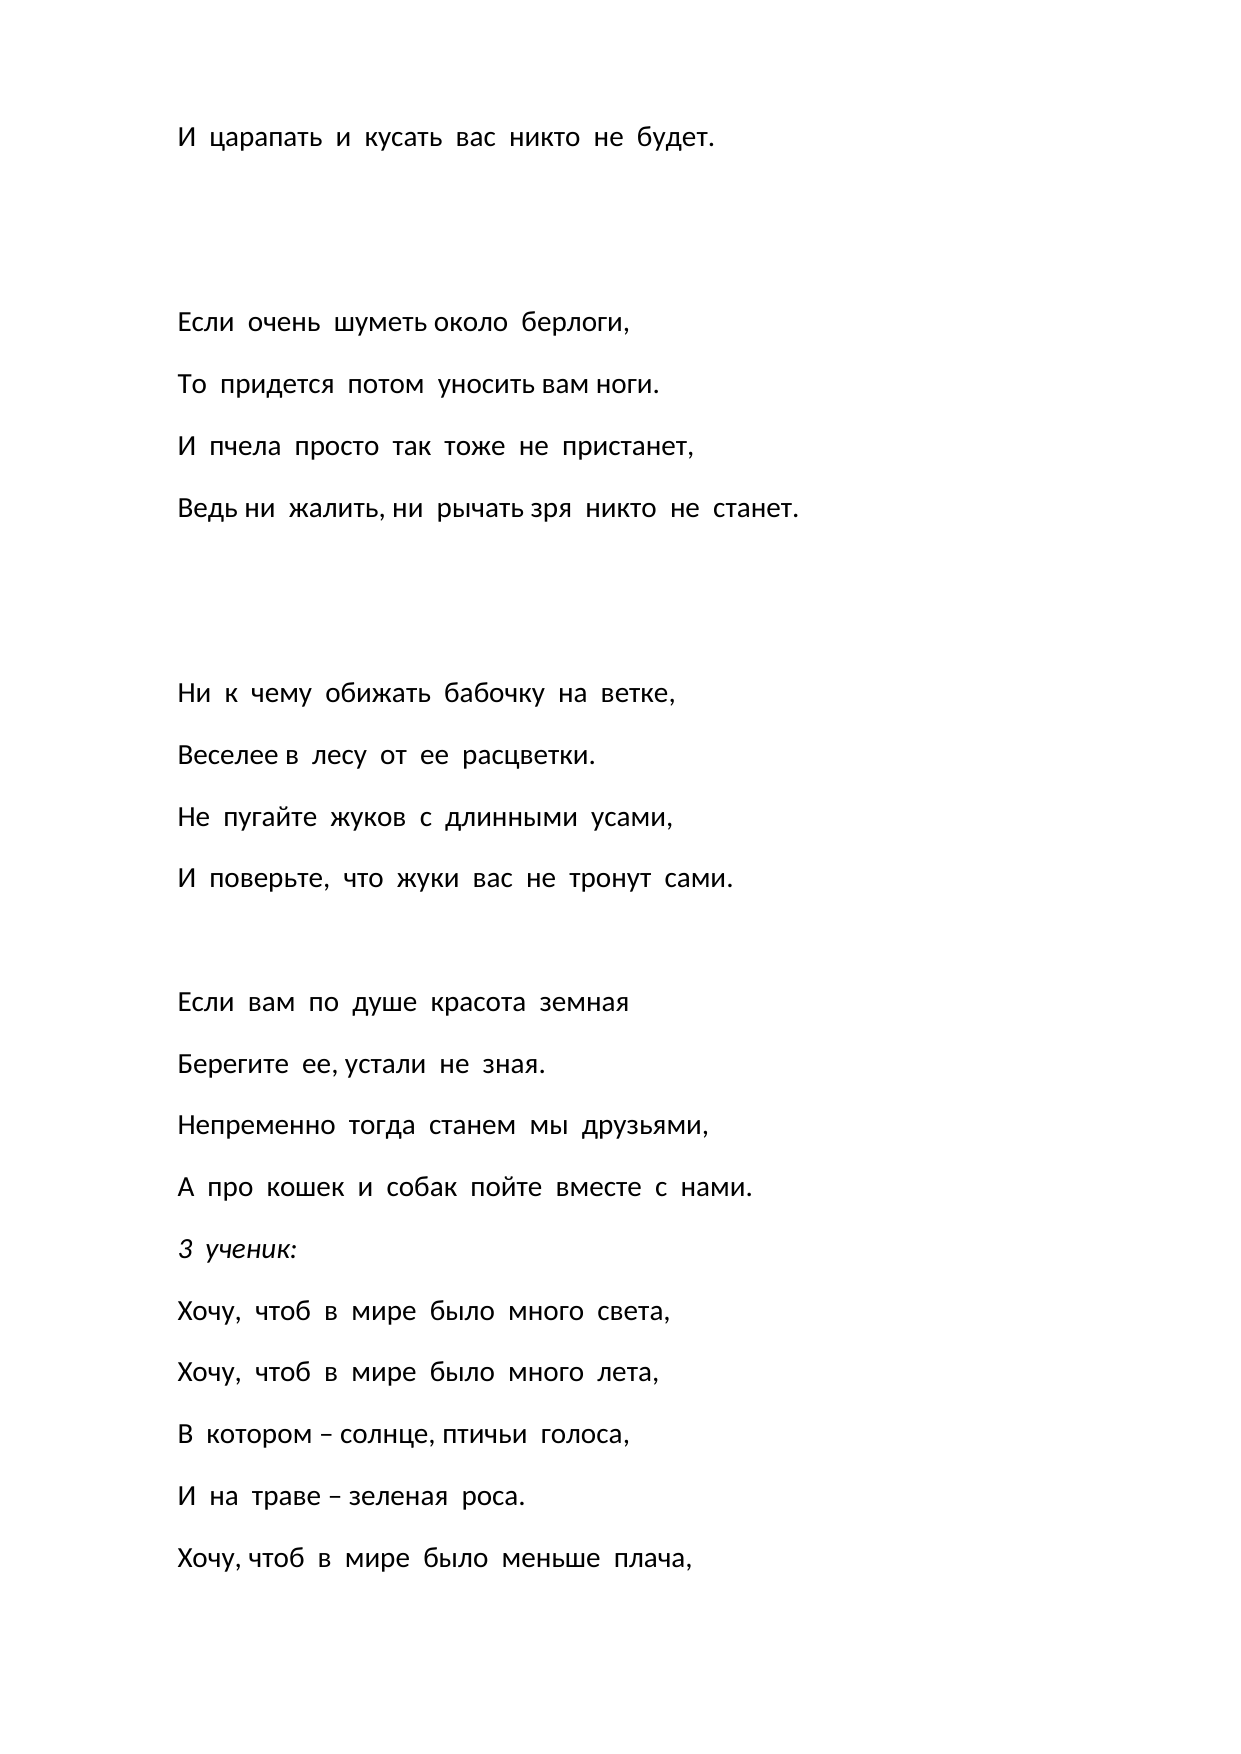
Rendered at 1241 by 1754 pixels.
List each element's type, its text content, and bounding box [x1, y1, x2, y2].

text И на траве – зеленая роса. [177, 1477, 1152, 1513]
text Ведь ни жалить, ни рычать зря никто не станет. [177, 489, 1152, 524]
text Ни к чему обижать бабочку на ветке, [177, 674, 1152, 710]
text Веселее в лесу от ее расцветки. [177, 736, 1152, 771]
text И поверьте, что жуки вас не тронут сами. [177, 859, 1152, 895]
text Хочу, чтоб в мире было много лета, [177, 1353, 1152, 1389]
text Если очень шуметь около берлоги, [177, 303, 1152, 339]
text Берегите ее, устали не зная. [177, 1045, 1152, 1080]
text И царапать и кусать вас никто не будет. [177, 118, 1152, 154]
text В котором – солнце, птичьи голоса, [177, 1415, 1152, 1451]
text А про кошек и собак пойте вместе с нами. [177, 1168, 1152, 1204]
text И пчела просто так тоже не пристанет, [177, 427, 1152, 463]
text Если вам по душе красота земная [177, 983, 1152, 1018]
text Не пугайте жуков с длинными усами, [177, 798, 1152, 833]
text Непременно тогда станем мы друзьями, [177, 1106, 1152, 1142]
text Хочу, чтоб в мире было меньше плача, [177, 1539, 1152, 1574]
text Хочу, чтоб в мире было много света, [177, 1292, 1152, 1327]
text То придется потом уносить вам ноги. [177, 365, 1152, 401]
text 3 ученик: [177, 1230, 1152, 1266]
